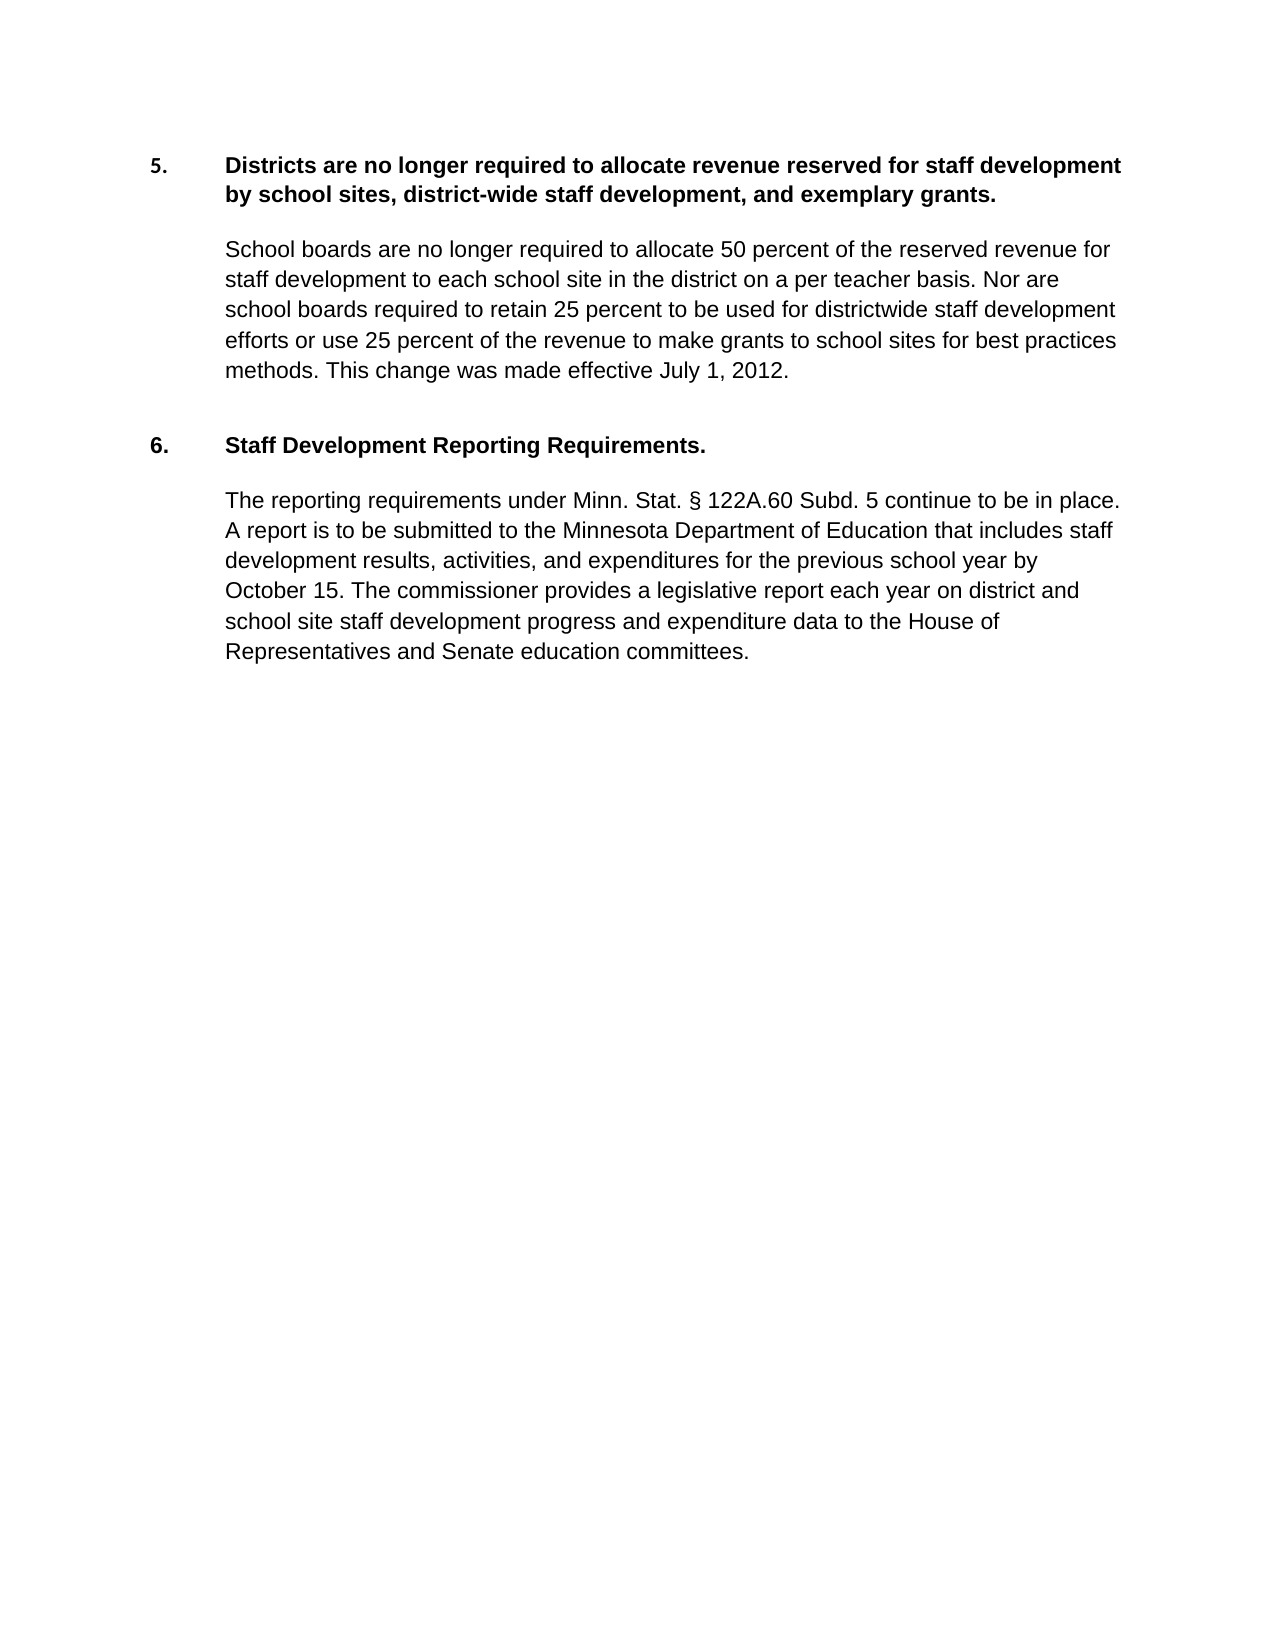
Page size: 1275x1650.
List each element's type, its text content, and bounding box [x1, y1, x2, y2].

text The reporting requirements under Minn. Stat. § 122A.60 Subd. 5 continue to be in place. A report is to be submitted to the Minnesota Department of Education that includes staff development results, activities, and expenditures for the previous school year by October 15. The commissioner provides a legislative report each year on district and school site staff development progress and expenditure data to the House of Representatives and Senate education committees. [225, 487, 1125, 664]
text School boards are no longer required to allocate 50 percent of the reserved revenue for staff development to each school site in the district on a per teacher basis. Nor are school boards required to retain 25 percent to be used for districtwide staff development efforts or use 25 percent of the revenue to make grants to school sites for best practices methods. This change was made effective July 1, 2012. [225, 236, 1125, 383]
list Staff Development Reporting Requirements. [150, 430, 1125, 458]
list Districts are no longer required to allocate revenue reserved for staff development by school sites, district-wide staff development, and exemplary grants. [150, 150, 1125, 208]
